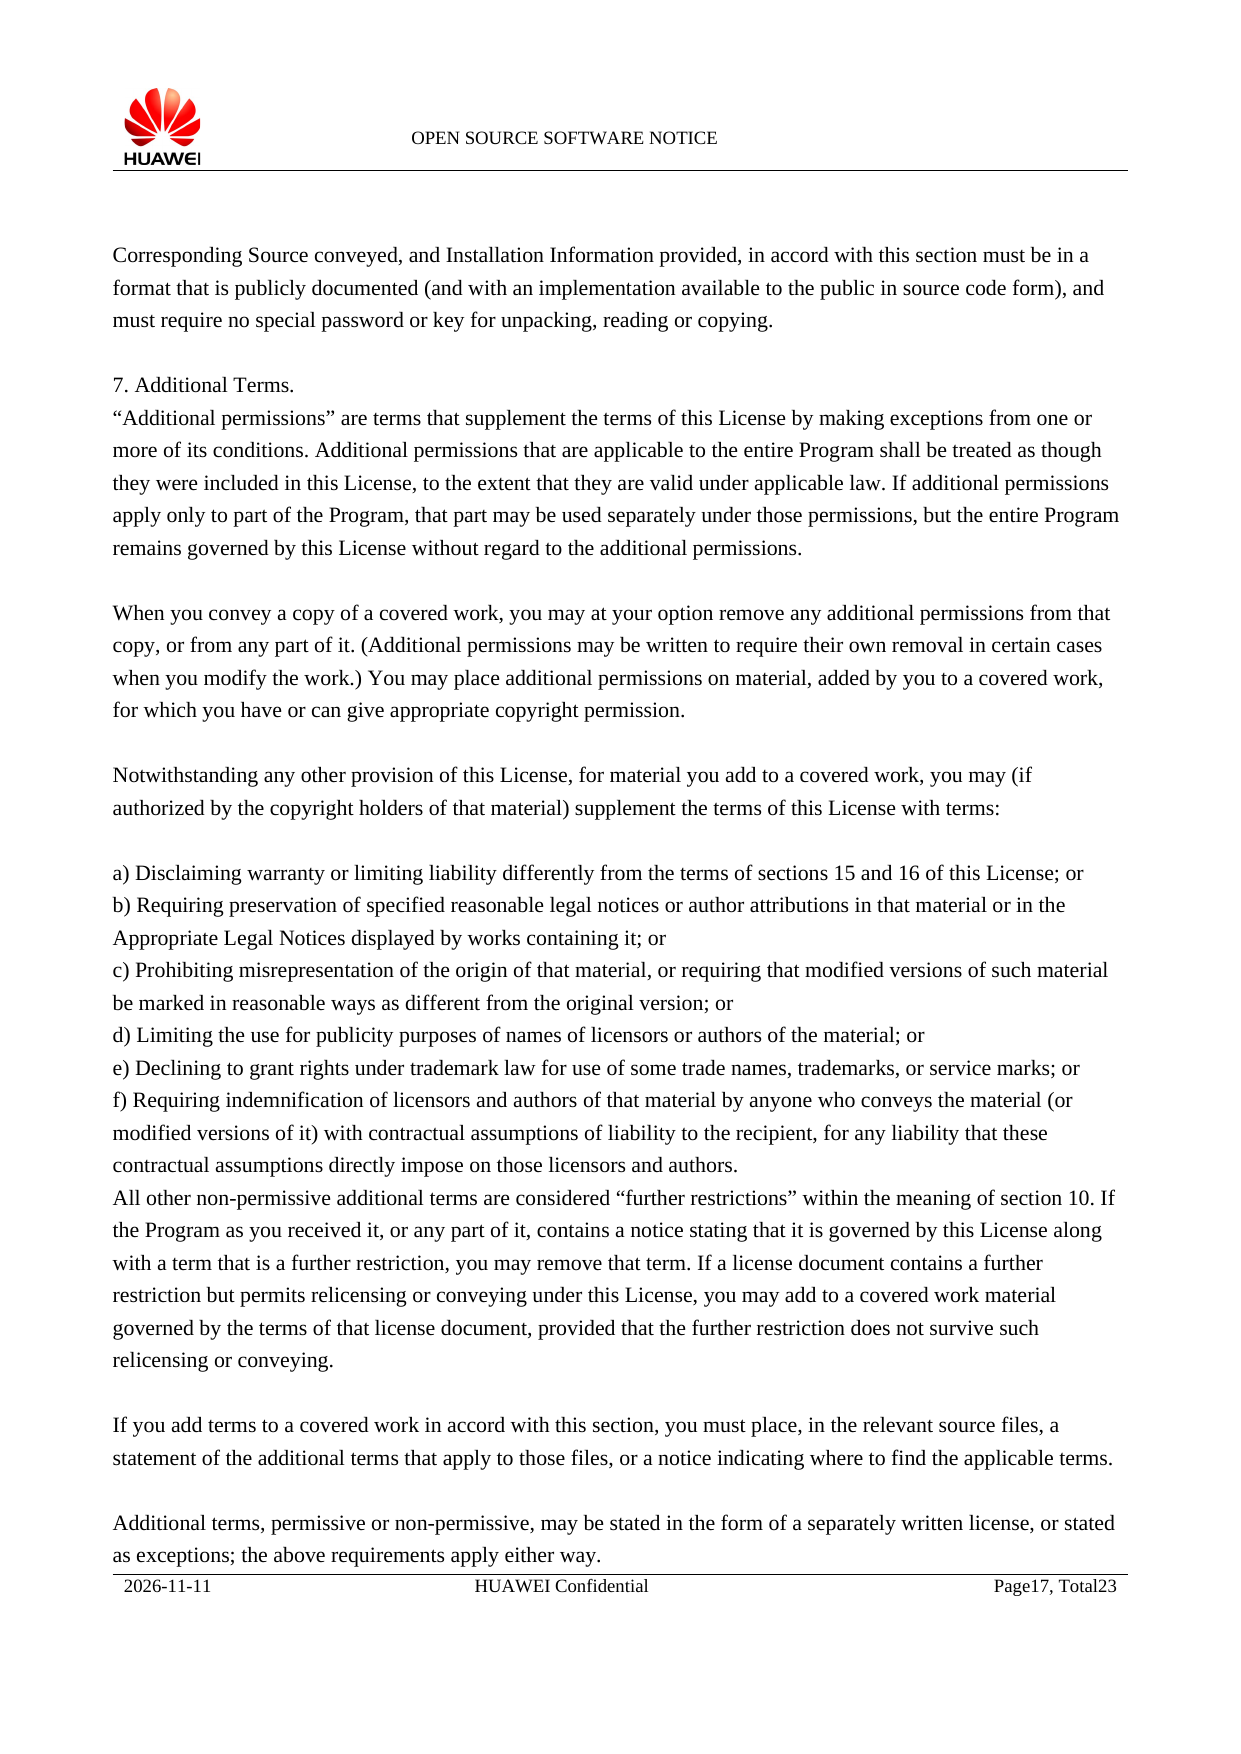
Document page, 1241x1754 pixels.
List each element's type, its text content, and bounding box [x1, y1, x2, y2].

picture [124, 88, 201, 165]
